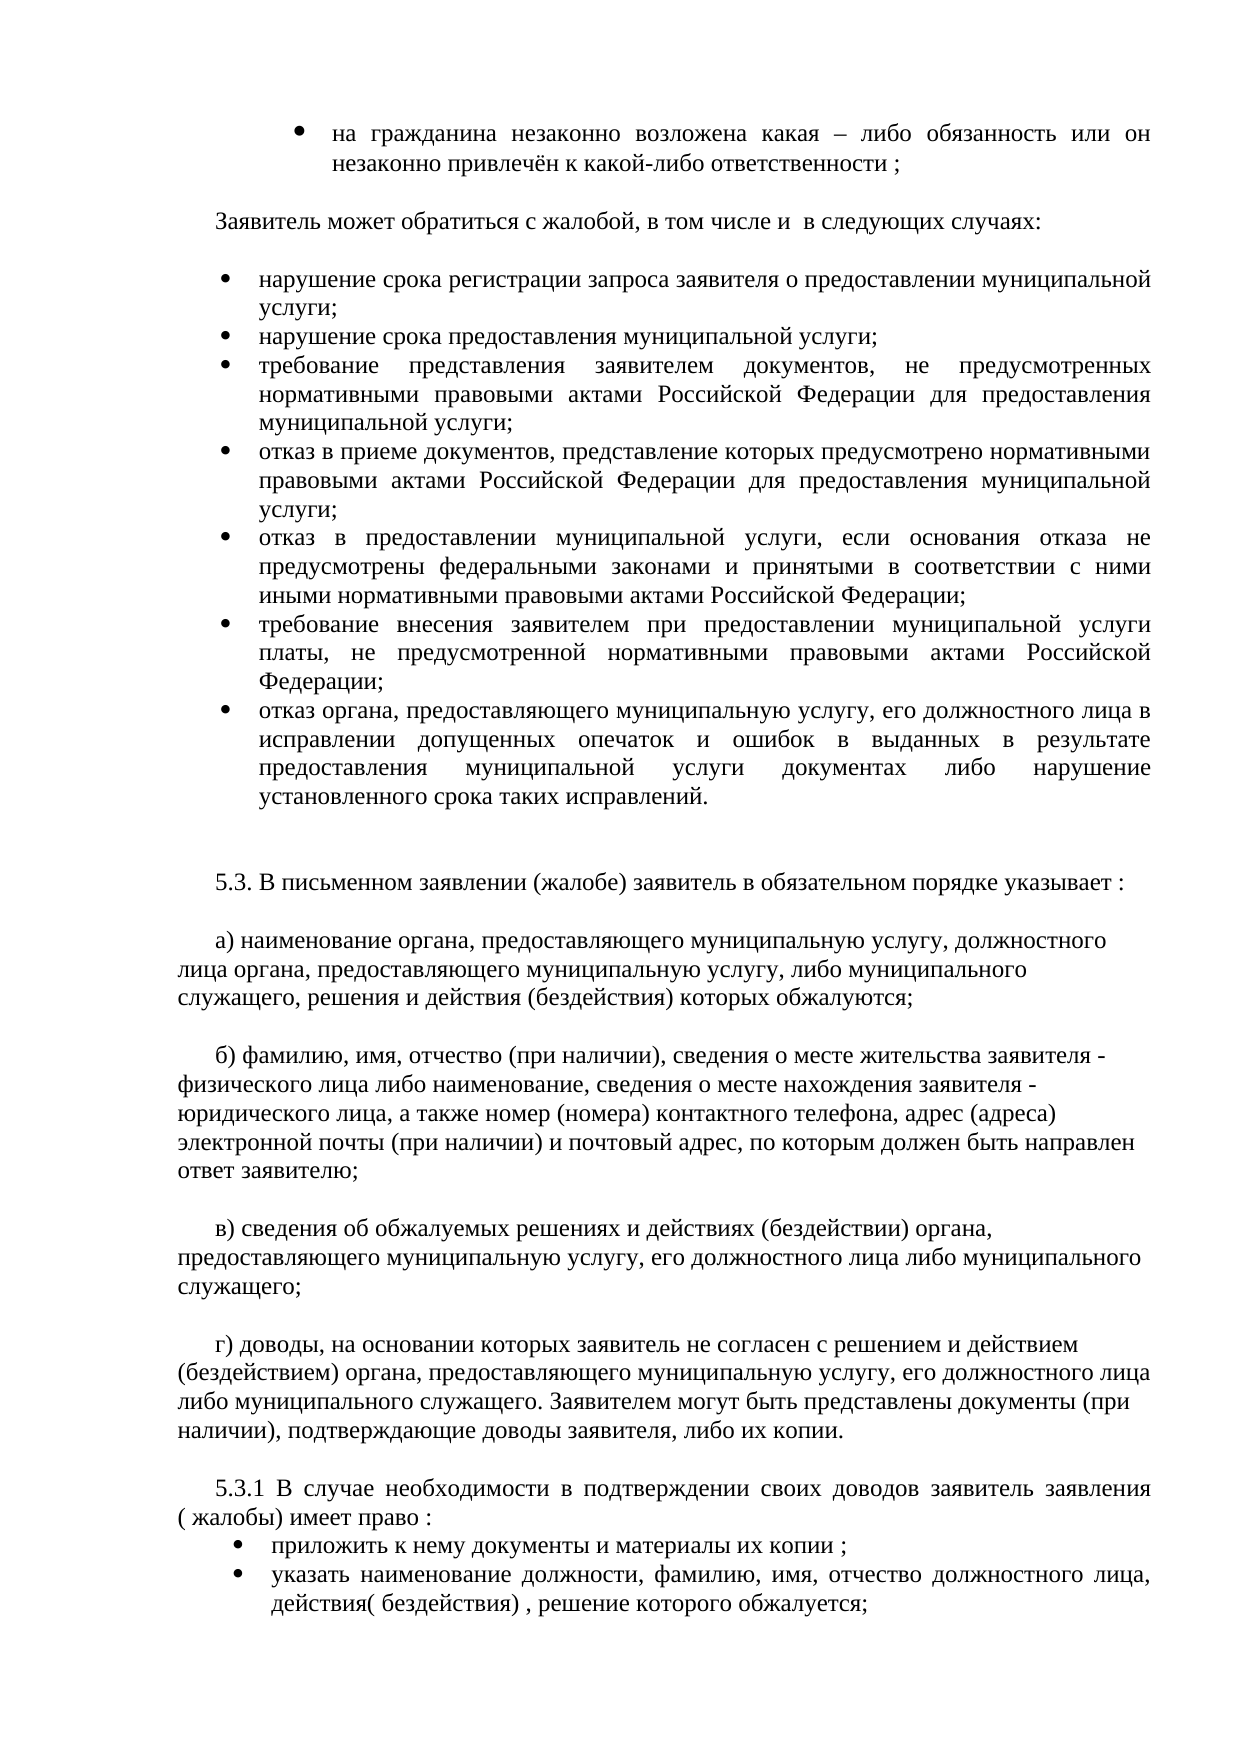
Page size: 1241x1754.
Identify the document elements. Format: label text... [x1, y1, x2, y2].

list требование внесения заявителем при предоставлении муниципальной услуги платы, не предусмотренной нормативными правовыми актами Российской Федерации; [221, 754, 1152, 841]
text Заявитель может обратиться с жалобой, в том числе и в следующих случаях: [177, 206, 1152, 234]
text а) наименование органа, предоставляющего муниципальную услугу, должностного лица органа, предоставляющего муниципальную услугу, либо муниципального служащего, решения и действия (бездействия) которых обжалуются; [177, 1100, 1152, 1186]
list отказ в предоставлении муниципальной услуги, если основания отказа не предусмотрены федеральными законами и принятыми в соответствии с ними иными нормативными правовыми актами Российской Федерации; [221, 639, 1152, 725]
list нарушение срока предоставления муниципальной услуги; [221, 350, 1152, 379]
text в) сведения об обжалуемых решениях и действиях (бездействии) органа, предоставляющего муниципальную услугу, его должностного лица либо муниципального служащего; [177, 1388, 1152, 1474]
text б) фамилию, имя, отчество (при наличии), сведения о месте жительства заявителя - физического лица либо наименование, сведения о месте нахождения заявителя - юридического лица, а также номер (номера) контактного телефона, адрес (адреса) электронной почты (при наличии) и почтовый адрес, по которым должен быть направлен ответ заявителю; [177, 1215, 1152, 1359]
list отказ органа, предоставляющего муниципальную услугу, его должностного лица в исправлении допущенных опечаток и ошибок в выданных в результате предоставления муниципальной услуги документах либо нарушение установленного срока таких исправлений. [221, 870, 1152, 985]
text 5.3. В письменном заявлении (жалобе) заявитель в обязательном порядке указывает : [177, 1042, 1152, 1071]
list на гражданина незаконно возложена какая – либо обязанность или он незаконно привлечён к какой-либо ответственности ; [294, 118, 1152, 177]
text г) доводы, на основании которых заявитель не согласен с решением и действием (бездействием) органа, предоставляющего муниципальную услугу, его должностного лица либо муниципального служащего. Заявителем могут быть представлены документы (при наличии), подтверждающие доводы заявителя, либо их копии. [177, 1504, 1152, 1619]
list отказ в приеме документов, представление которых предусмотрено нормативными правовыми актами Российской Федерации для предоставления муниципальной услуги; [221, 524, 1152, 610]
list требование представления заявителем документов, не предусмотренных нормативными правовыми актами Российской Федерации для предоставления муниципальной услуги; [221, 408, 1152, 494]
list нарушение срока регистрации запроса заявителя о предоставлении муниципальной услуги; [221, 264, 1152, 321]
